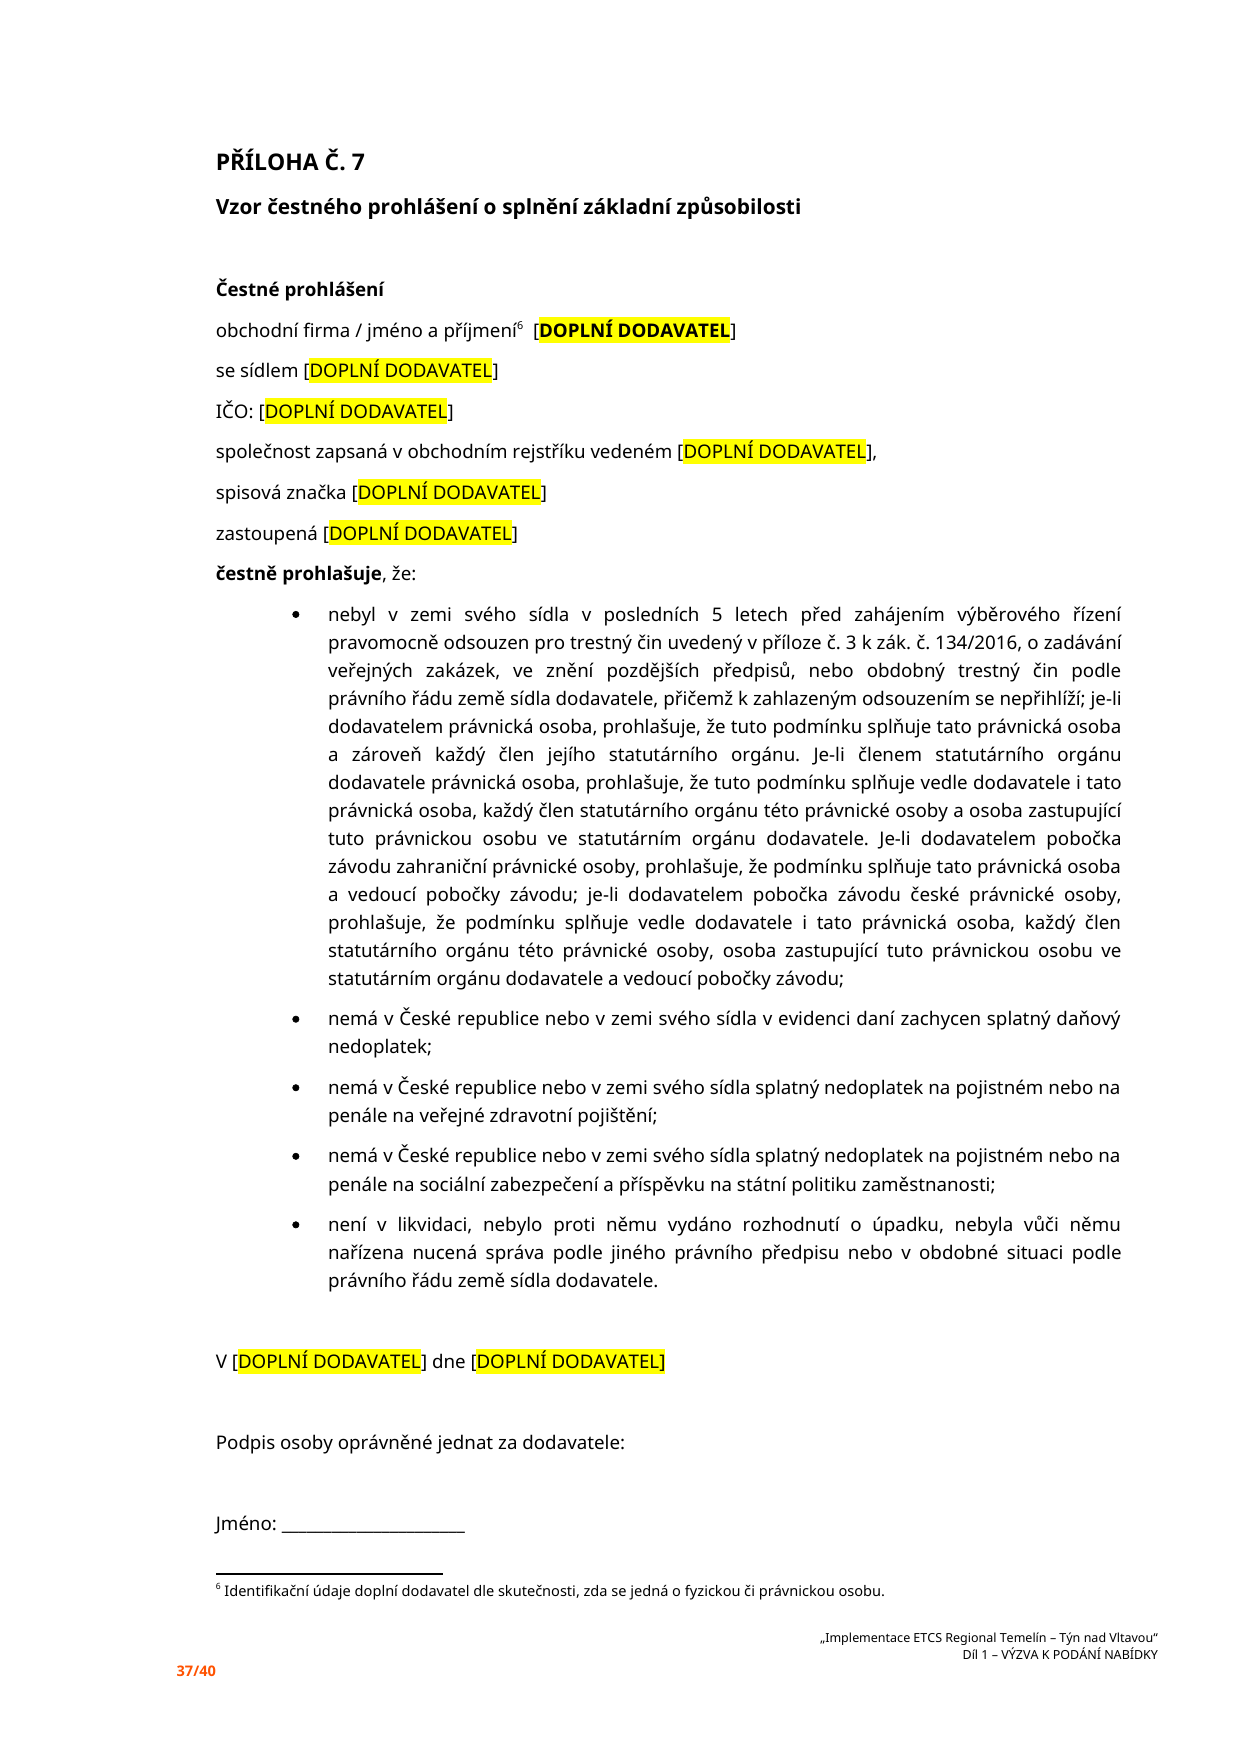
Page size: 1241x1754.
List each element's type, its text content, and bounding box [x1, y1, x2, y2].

text obchodní firma / jméno a příjmení [DOPLNÍ DODAVATEL] [730, 317, 1122, 343]
text Podpis osoby oprávněné jednat za dodavatele: [216, 1429, 1122, 1455]
text Vzor čestného prohlášení o splnění základní způsobilosti [216, 192, 1122, 221]
text zastoupená [DOPLNÍ DODAVATEL] [512, 520, 1122, 545]
text se sídlem [DOPLNÍ DODAVATEL] [216, 358, 309, 383]
text není v likvidaci, nebylo proti němu vydáno rozhodnutí o úpadku, nebyla vůči němu nařízena nucená správa podle jiného právního předpisu nebo v obdobné situaci podle právního řádu země sídla dodavatele. [292, 1211, 1122, 1293]
text společnost zapsaná v obchodním rejstříku vedeném [DOPLNÍ DODAVATEL], [866, 439, 1122, 464]
text Jméno: ______________________ [216, 1511, 1122, 1536]
text zastoupená [DOPLNÍ DODAVATEL] [216, 520, 329, 545]
text obchodní firma / jméno a příjmení [DOPLNÍ DODAVATEL] [216, 317, 539, 343]
text IČO: [DOPLNÍ DODAVATEL] [447, 398, 1122, 424]
text spisová značka [DOPLNÍ DODAVATEL] [541, 479, 1122, 505]
text spisová značka [DOPLNÍ DODAVATEL] [216, 479, 358, 505]
text nebyl v zemi svého sídla v posledních 5 letech před zahájením výběrového řízení pravomocně odsouzen pro trestný čin uvedený v příloze č. 3 k zák. č. 134/2016, o zadávání veřejných zakázek, ve znění pozdějších předpisů, nebo obdobný trestný čin podle právního řádu země sídla dodavatele, přičemž k zahlazeným odsouzením se nepřihlíží; je-li dodavatelem právnická osoba, prohlašuje, že tuto podmínku splňuje tato právnická osoba a zároveň každý člen jejího statutárního orgánu. Je-li členem statutárního orgánu dodavatele právnická osoba, prohlašuje, že tuto podmínku splňuje vedle dodavatele i tato právnická osoba, každý člen statutárního orgánu této právnické osoby a osoba zastupující tuto právnickou osobu ve statutárním orgánu dodavatele. Je-li dodavatelem pobočka závodu zahraniční právnické osoby, prohlašuje, že podmínku splňuje tato právnická osoba a vedoucí pobočky závodu; je-li dodavatelem pobočka závodu české právnické osoby, prohlašuje, že podmínku splňuje vedle dodavatele i tato právnická osoba, každý člen statutárního orgánu této právnické osoby, osoba zastupující tuto právnickou osobu ve statutárním orgánu dodavatele a vedoucí pobočky závodu; [292, 601, 1122, 991]
text společnost zapsaná v obchodním rejstříku vedeném [DOPLNÍ DODAVATEL], [216, 439, 683, 464]
text nemá v České republice nebo v zemi svého sídla v evidenci daní zachycen splatný daňový nedoplatek; [292, 1006, 1122, 1059]
text Čestné prohlášení [216, 277, 1122, 302]
text se sídlem [DOPLNÍ DODAVATEL] [492, 358, 1122, 383]
text čestně prohlašuje, že: [216, 560, 1122, 586]
text nemá v České republice nebo v zemi svého sídla splatný nedoplatek na pojistném nebo na penále na sociální zabezpečení a příspěvku na státní politiku zaměstnanosti; [292, 1143, 1122, 1196]
text nemá v České republice nebo v zemi svého sídla splatný nedoplatek na pojistném nebo na penále na veřejné zdravotní pojištění; [292, 1074, 1122, 1128]
text Příloha č. 7 [216, 146, 1122, 177]
text V [DOPLNÍ DODAVATEL] dne [DOPLNÍ DODAVATEL] [216, 1348, 1122, 1374]
